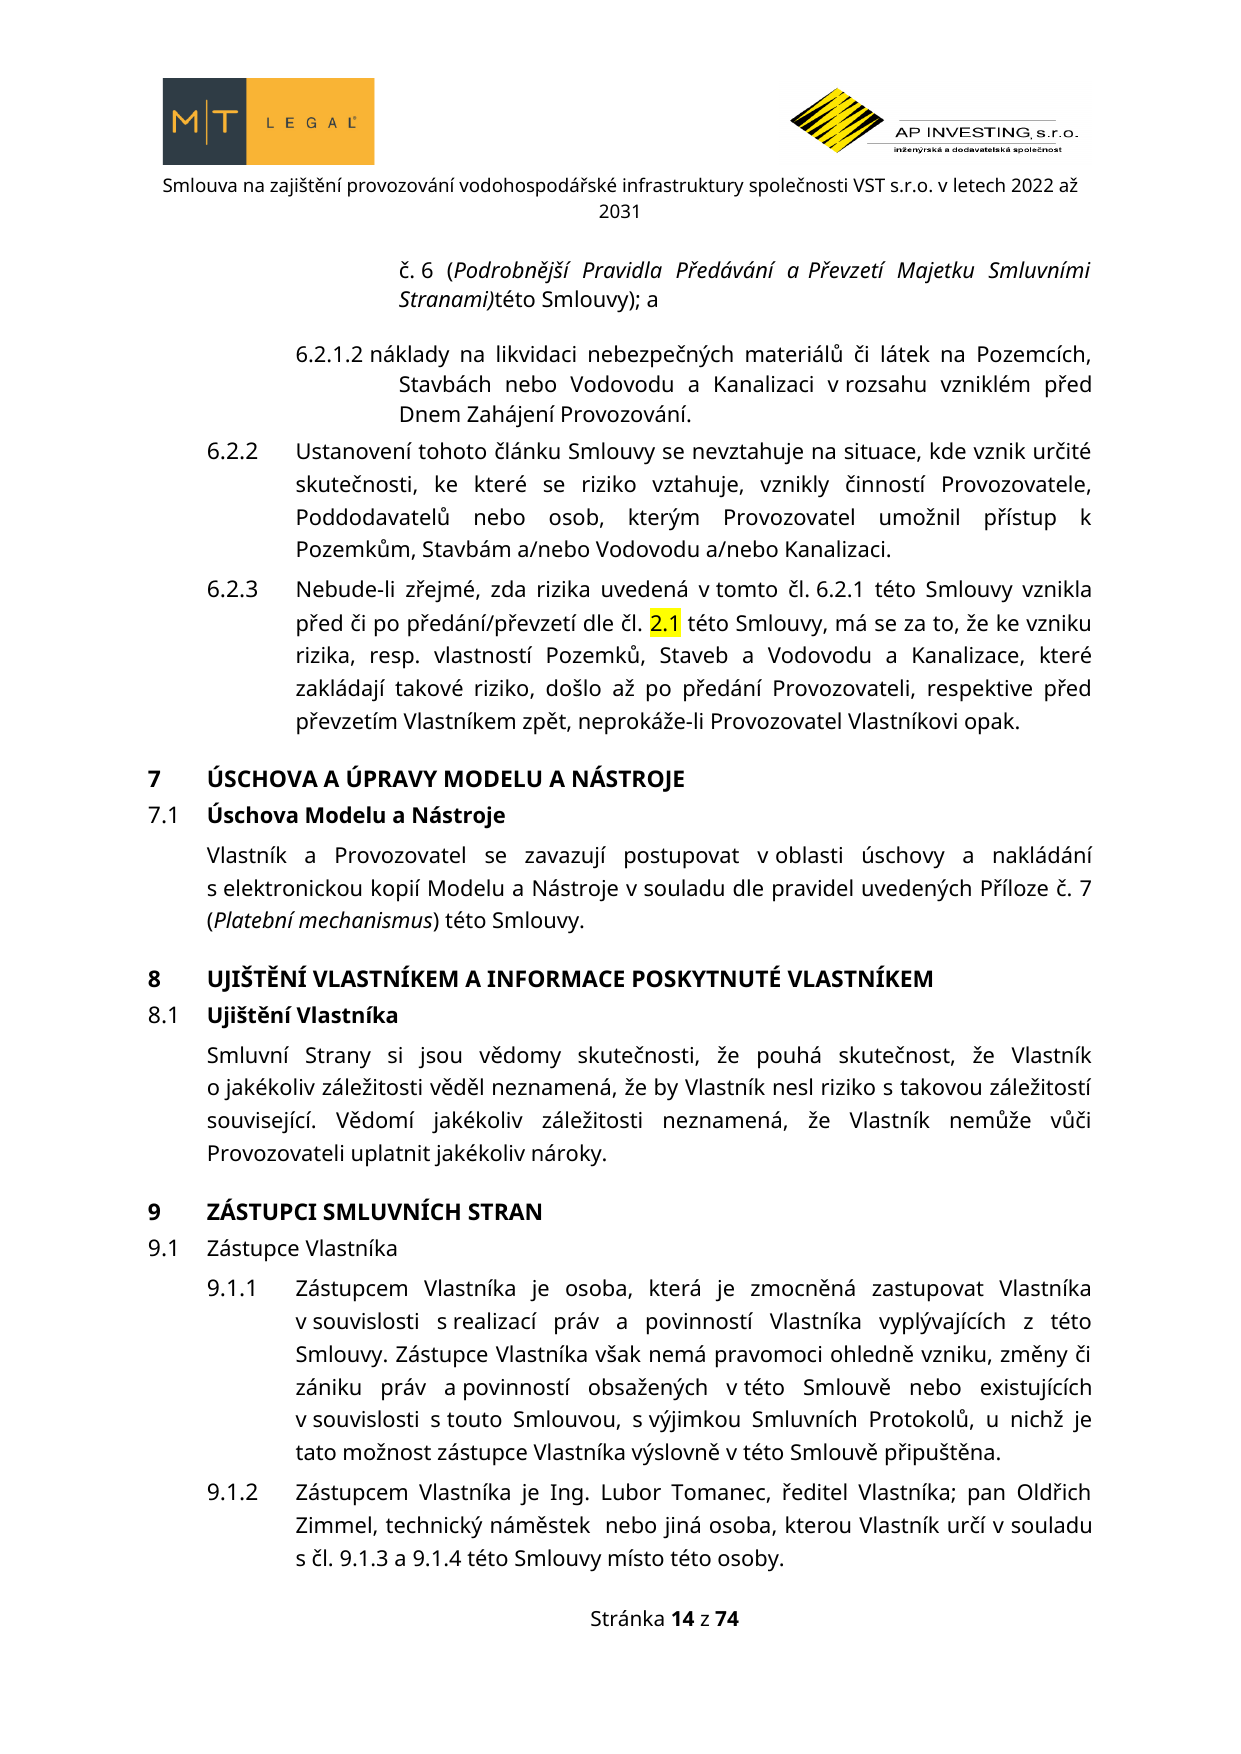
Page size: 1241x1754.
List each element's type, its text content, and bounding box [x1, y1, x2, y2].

text Úschova Modelu a Nástroje [148, 799, 1093, 831]
text Ujištění Vlastníka [148, 999, 1093, 1030]
text Smluvní Strany si jsou vědomy skutečnosti, že pouhá skutečnost, že Vlastník o jakékoliv záležitosti věděl neznamená, že by Vlastník nesl riziko s takovou záležitostí související. Vědomí jakékoliv záležitosti neznamená, že Vlastník nemůže vůči Provozovateli uplatnit jakékoliv nároky. [207, 1040, 1093, 1168]
subtitle UJIŠTĚNÍ VLASTNÍKEM A INFORMACE POSKYTNUTÉ VLASTNÍKEM [148, 963, 1093, 994]
subtitle Nebude-li zřejmé, zda rizika uvedená v tomto čl. 6.2.1 této Smlouvy vznikla před či po předání/převzetí dle čl. 2.1 této Smlouvy, má se za to, že ke vzniku rizika, resp. vlastností Pozemků, Staveb a Vodovodu a Kanalizace, které zakládají takové riziko, došlo až po předání Provozovateli, respektive před převzetím Vlastníkem zpět, neprokáže-li Provozovatel Vlastníkovi opak. [207, 573, 1093, 736]
subtitle Zástupcem Vlastníka je osoba, která je zmocněná zastupovat Vlastníka v souvislosti s realizací práv a povinností Vlastníka vyplývajících z této Smlouvy. Zástupce Vlastníka však nemá pravomoci ohledně vzniku, změny či zániku práv a povinností obsažených v této Smlouvě nebo existujících v souvislosti s touto Smlouvou, s výjimkou Smluvních Protokolů, u nichž je tato možnost zástupce Vlastníka výslovně v této Smlouvě připuštěna. [207, 1272, 1093, 1467]
picture [162, 78, 375, 165]
subtitle Zástupce Vlastníka [148, 1231, 1093, 1263]
subtitle ÚSCHOVA A ÚPRAVY MODELU a nástroje [148, 763, 1093, 795]
text Vlastník a Provozovatel se zavazují postupovat v oblasti úschovy a nakládání s elektronickou kopií Modelu a Nástroje v souladu dle pravidel uvedených Příloze č. 7 (Platební mechanismus) této Smlouvy. [207, 840, 1093, 935]
picture [778, 80, 1093, 165]
subtitle ZÁSTUPCI SMLUVNÍCH STRAN [148, 1196, 1093, 1227]
subtitle Zástupcem Vlastníka je Ing. Lubor Tomanec, ředitel Vlastníka; pan Oldřich Zimmel, technický náměstek nebo jiná osoba, kterou Vlastník určí v souladu s čl. 9.1.3 a 9.1.4 této Smlouvy místo této osoby. [207, 1476, 1093, 1573]
subtitle náklady na likvidaci nebezpečných materiálů či látek na Pozemcích, Stavbách nebo Vodovodu a Kanalizaci v rozsahu vzniklém před Dnem Zahájení Provozování. [295, 339, 1093, 429]
subtitle Ustanovení tohoto článku Smlouvy se nevztahuje na situace, kde vznik určité skutečnosti, ke které se riziko vztahuje, vznikly činností Provozovatele, Poddodavatelů nebo osob, kterým Provozovatel umožnil přístup k Pozemkům, Stavbám a/nebo Vodovodu a/nebo Kanalizaci. [207, 435, 1093, 564]
